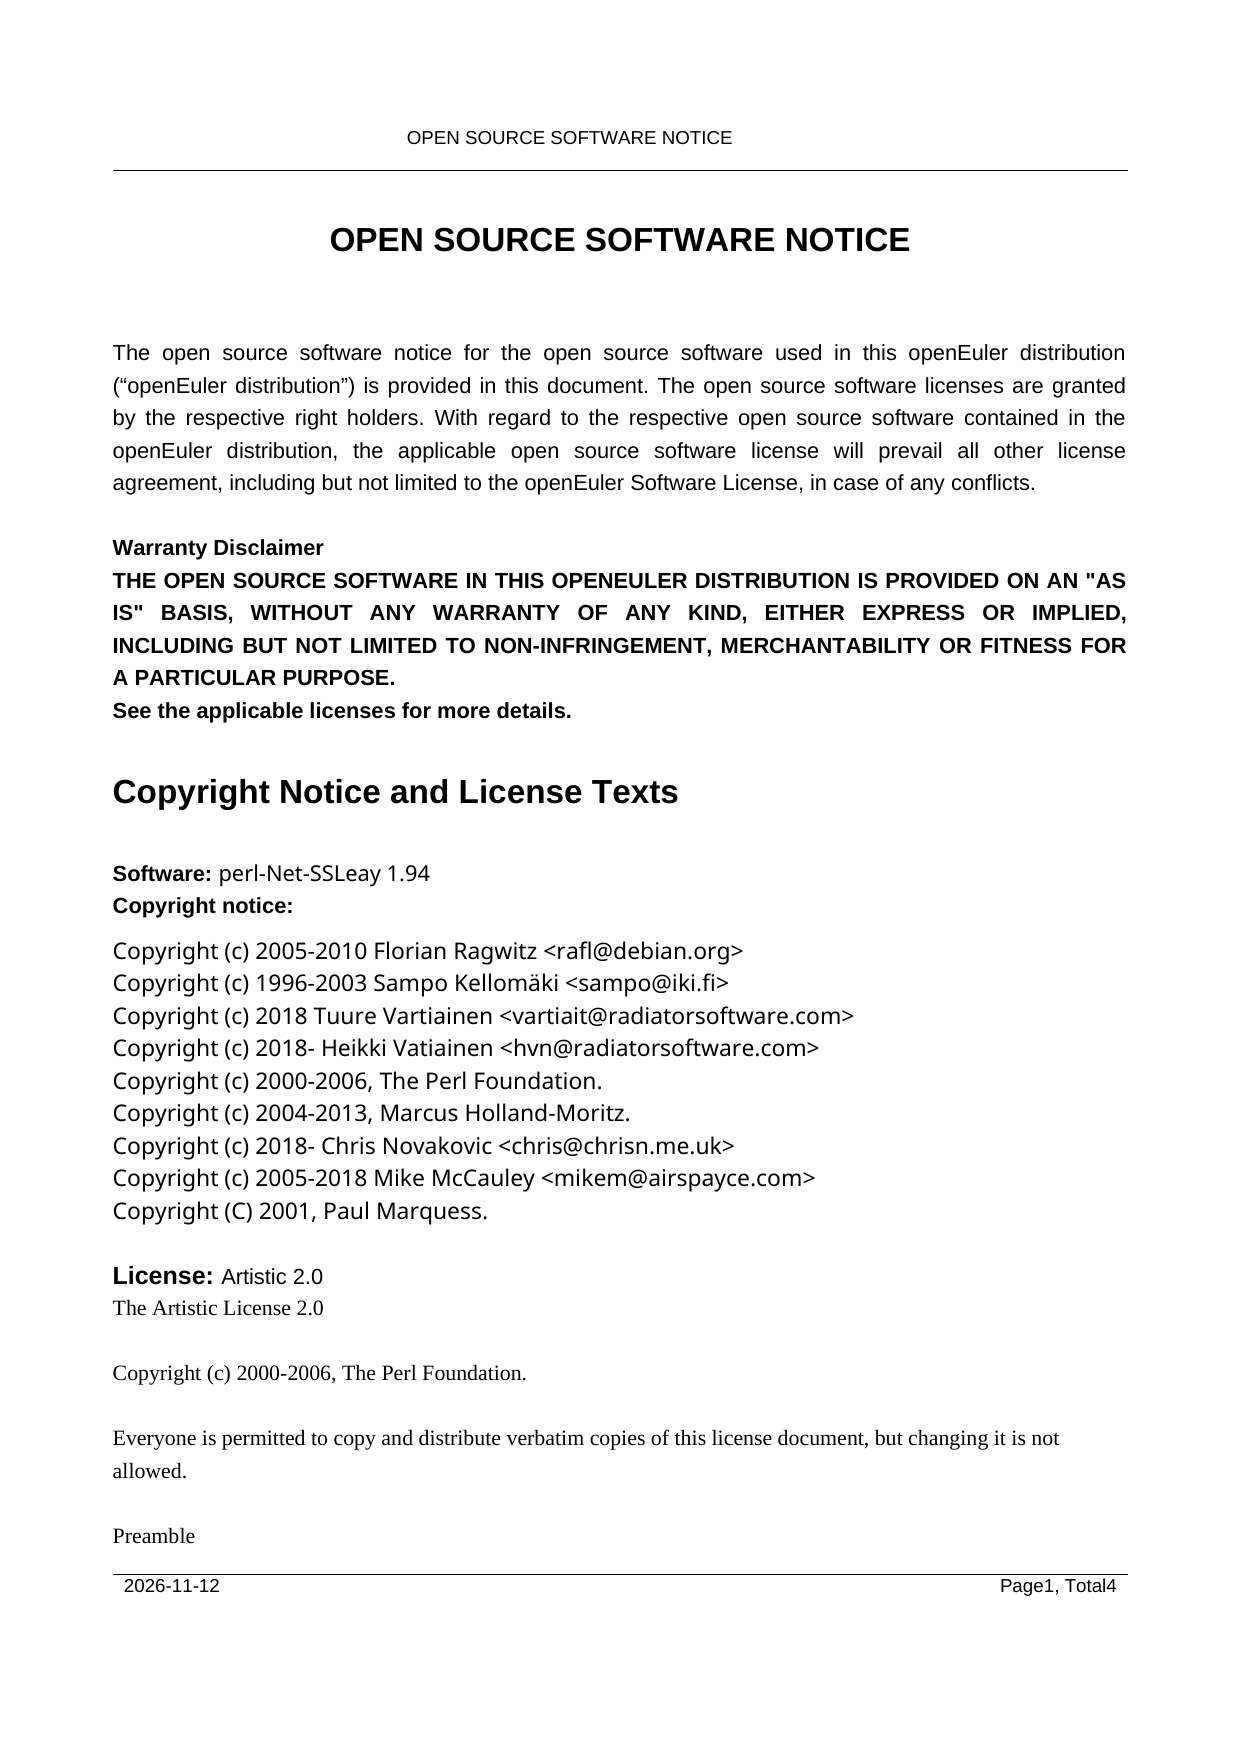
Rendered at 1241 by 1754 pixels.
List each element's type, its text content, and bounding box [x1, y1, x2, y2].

text Copyright Notice and License Texts [112, 759, 1128, 824]
text Copyright (c) 2000-2006, The Perl Foundation. [112, 1356, 1128, 1389]
text Everyone is permitted to copy and distribute verbatim copies of this license document, but changing it is not allowed. [112, 1421, 1128, 1486]
text The Artistic License 2.0 [112, 1291, 1128, 1324]
text The open source software notice for the open source software used in this openEuler distribution (“openEuler distribution”) is provided in this document. The open source software licenses are granted by the respective right holders. With regard to the respective open source software contained in the openEuler distribution, the applicable open source software license will prevail all other license agreement, including but not limited to the openEuler Software License, in case of any conflicts. [112, 336, 1128, 499]
title Software: perl-Net-SSLeay 1.94 [112, 856, 1128, 889]
text THE OPEN SOURCE SOFTWARE IN THIS OPENEULER DISTRIBUTION IS PROVIDED ON AN "AS IS" BASIS, WITHOUT ANY WARRANTY OF ANY KIND, EITHER EXPRESS OR IMPLIED, INCLUDING BUT NOT LIMITED TO NON-INFRINGEMENT, MERCHANTABILITY OR FITNESS FOR A PARTICULAR PURPOSE. See the applicable licenses for more details. [112, 564, 1128, 726]
text License: Artistic 2.0 [112, 1259, 1128, 1291]
text Copyright (c) 2005-2010 Florian Ragwitz <rafl@debian.org> Copyright (c) 1996-2003 Sampo Kellomäki <sampo@iki.fi> Copyright (c) 2018 Tuure Vartiainen <vartiait@radiatorsoftware.com> Copyright (c) 2018- Heikki Vatiainen <hvn@radiatorsoftware.com> Copyright (c) 2000-2006, The Perl Foundation. Copyright (c) 2004-2013, Marcus Holland-Moritz. Copyright (c) 2018- Chris Novakovic <chris@chrisn.me.uk> Copyright (c) 2005-2018 Mike McCauley <mikem@airspayce.com> Copyright (C) 2001, Paul Marquess. [112, 934, 1128, 1259]
text Warranty Disclaimer [112, 531, 1128, 564]
text Copyright notice: [112, 889, 1128, 921]
text OPEN SOURCE SOFTWARE NOTICE [112, 206, 1128, 271]
text Preamble [112, 1519, 1128, 1551]
